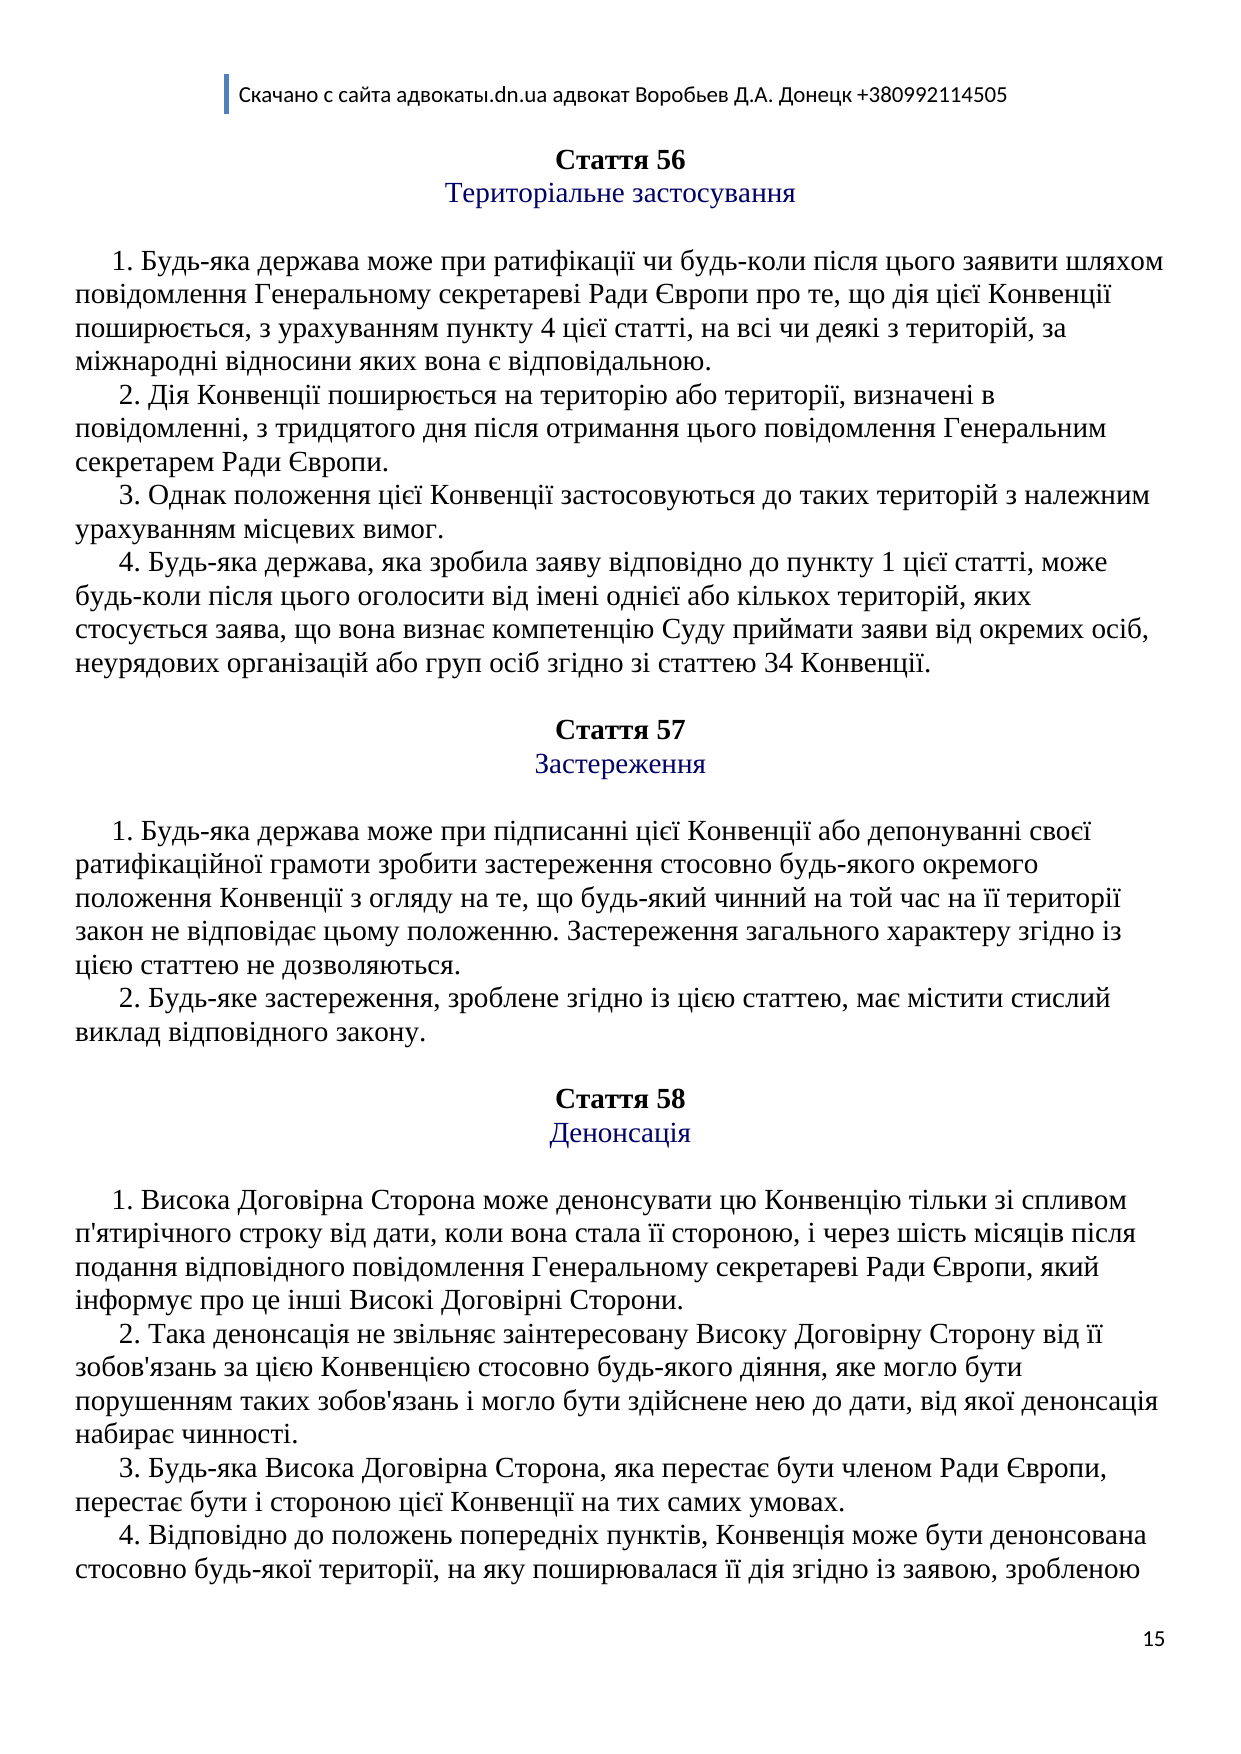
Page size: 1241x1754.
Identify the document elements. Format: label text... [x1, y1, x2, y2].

text Стаття 57 Застереження [75, 712, 1165, 813]
text Стаття 56 Територіальне застосування [75, 142, 1165, 243]
text 1. Будь-яка держава може при ратифікації чи будь-коли після цього заявити шляхом повідомлення Генеральному секретареві Ради Європи про те, що дія цієї Конвенції поширюється, з урахуванням пункту 4 цієї статті, на всі чи деякі з територій, за міжнародні відносини яких вона є відповідальною. 2. Дія Конвенції поширюється на територію або території, визначені в повідомленні, з тридцятого дня після отримання цього повідомлення Генеральним секретарем Ради Європи. 3. Однак положення цієї Конвенції застосовуються до таких територій з належним урахуванням місцевих вимог. 4. Будь-яка держава, яка зробила заяву відповідно до пункту 1 цієї статті, може будь-коли після цього оголосити від імені однієї або кількох територій, яких стосується заява, що вона визнає компетенцію Суду приймати заяви від окремих осіб, неурядових організацій або груп осіб згідно зі статтею 34 Конвенції. [75, 243, 1165, 712]
text Стаття 58 Денонсація [75, 1081, 1165, 1182]
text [75, 1182, 1165, 1584]
text 1. Будь-яка держава може при підписанні цієї Конвенції або депонуванні своєї ратифікаційної грамоти зробити застереження стосовно будь-якого окремого положення Конвенції з огляду на те, що будь-який чинний на той час на її території закон не відповідає цьому положенню. Застереження загального характеру згідно із цією статтею не дозволяються. 2. Будь-яке застереження, зроблене згідно із цією статтею, має містити стислий виклад відповідного закону. [75, 813, 1165, 1081]
